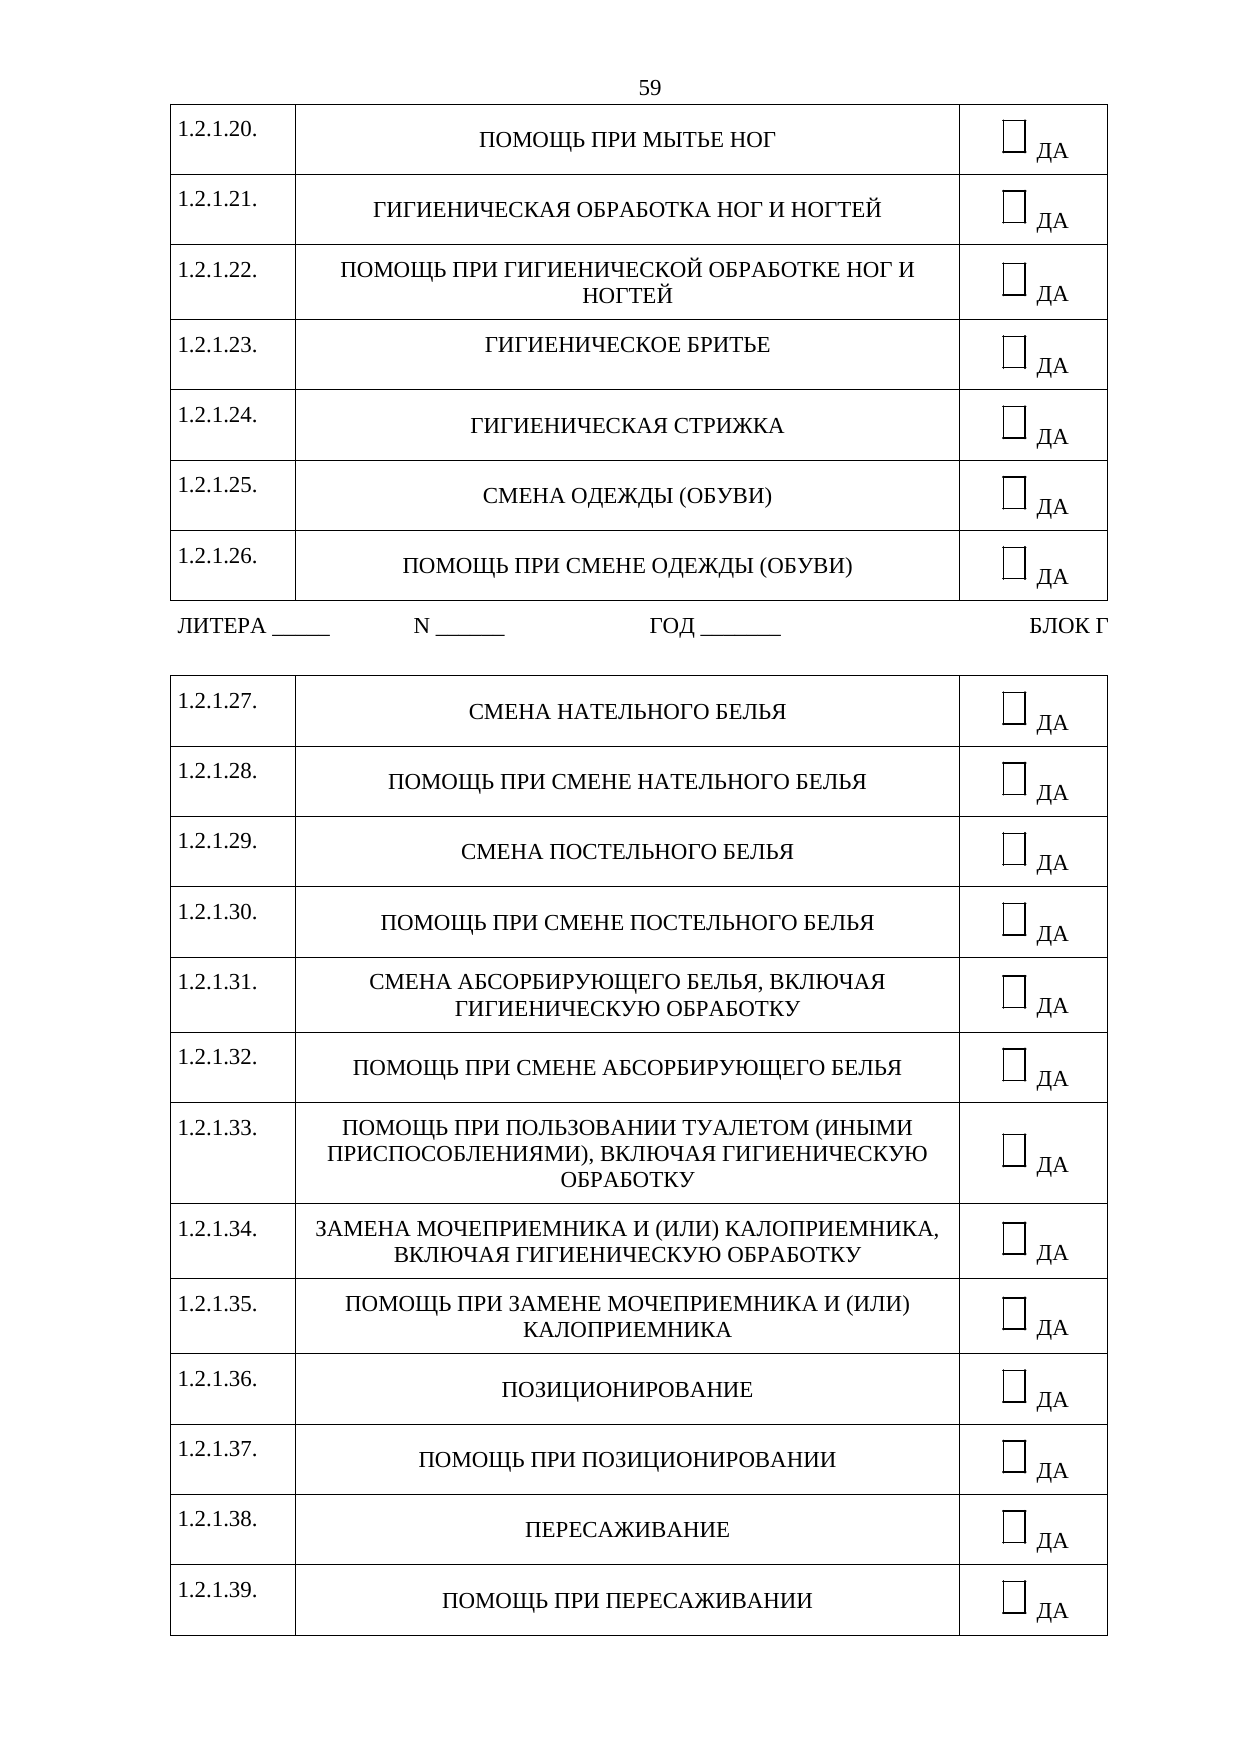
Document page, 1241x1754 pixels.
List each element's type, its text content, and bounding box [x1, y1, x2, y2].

table_cell ДА [960, 1279, 1107, 1353]
table_cell 1.2.1.39. [171, 1565, 295, 1634]
table_cell 1.2.1.31. [171, 958, 295, 1032]
table_header СМЕНА НАТЕЛЬНОГО БЕЛЬЯ [296, 676, 959, 746]
table_cell 1.2.1.38. [171, 1495, 295, 1564]
table_cell ДА [960, 1204, 1107, 1278]
table_cell 1.2.1.32. [171, 1033, 295, 1102]
table_cell ГОД _______ [643, 601, 879, 649]
table_cell ДА [960, 1565, 1107, 1634]
table_cell ДА [960, 747, 1107, 816]
table_header ДА [960, 676, 1107, 746]
table_cell 1.2.1.30. [171, 887, 295, 957]
table_cell ГИГИЕНИЧЕСКАЯ ОБРАБОТКА НОГ И НОГТЕЙ [296, 175, 959, 244]
table_cell ПОМОЩЬ ПРИ ПОЛЬЗОВАНИИ ТУАЛЕТОМ (ИНЫМИ ПРИСПОСОБЛЕНИЯМИ), ВКЛЮЧАЯ ГИГИЕНИЧЕСКУЮ ОБРАБОТКУ [296, 1103, 959, 1203]
table_cell ДА [960, 105, 1107, 174]
table_cell 1.2.1.29. [171, 817, 295, 886]
table_cell ПОМОЩЬ ПРИ СМЕНЕ АБСОРБИРУЮЩЕГО БЕЛЬЯ [296, 1033, 959, 1102]
table_cell 1.2.1.35. [171, 1279, 295, 1353]
table_cell 1.2.1.25. [171, 461, 295, 530]
table_cell ЛИТЕРА _____ [171, 601, 407, 649]
table_cell ДА [960, 887, 1107, 957]
table_cell 1.2.1.26. [171, 531, 295, 600]
table_cell 1.2.1.33. [171, 1103, 295, 1203]
table_cell ДА [960, 390, 1107, 460]
table_cell ПОЗИЦИОНИРОВАНИЕ [296, 1354, 959, 1423]
table_cell ГИГИЕНИЧЕСКАЯ СТРИЖКА [296, 390, 959, 460]
table_cell ДА [960, 245, 1107, 319]
table_cell ДА [960, 175, 1107, 244]
table_cell ПОМОЩЬ ПРИ СМЕНЕ ОДЕЖДЫ (ОБУВИ) [296, 531, 959, 600]
table_cell ПОМОЩЬ ПРИ СМЕНЕ ПОСТЕЛЬНОГО БЕЛЬЯ [296, 887, 959, 957]
table_cell ДА [960, 1103, 1107, 1203]
table_cell ДА [960, 1033, 1107, 1102]
table_cell 1.2.1.23. [171, 320, 295, 389]
table_cell ПОМОЩЬ ПРИ МЫТЬЕ НОГ [296, 105, 959, 174]
table_cell 1.2.1.34. [171, 1204, 295, 1278]
table_cell ДА [960, 531, 1107, 600]
table_cell ДА [960, 461, 1107, 530]
table_cell ПОМОЩЬ ПРИ ЗАМЕНЕ МОЧЕПРИЕМНИКА И (ИЛИ) КАЛОПРИЕМНИКА [296, 1279, 959, 1353]
table_cell СМЕНА АБСОРБИРУЮЩЕГО БЕЛЬЯ, ВКЛЮЧАЯ ГИГИЕНИЧЕСКУЮ ОБРАБОТКУ [296, 958, 959, 1032]
table_cell ДА [960, 1354, 1107, 1423]
table_cell 1.2.1.36. [171, 1354, 295, 1423]
table_cell N ______ [407, 601, 643, 649]
table_cell ДА [960, 1495, 1107, 1564]
table_cell ПОМОЩЬ ПРИ СМЕНЕ НАТЕЛЬНОГО БЕЛЬЯ [296, 747, 959, 816]
table_cell 1.2.1.22. [171, 245, 295, 319]
table_cell ПОМОЩЬ ПРИ ГИГИЕНИЧЕСКОЙ ОБРАБОТКЕ НОГ И НОГТЕЙ [296, 245, 959, 319]
table_cell 1.2.1.21. [171, 175, 295, 244]
table_cell СМЕНА ОДЕЖДЫ (ОБУВИ) [296, 461, 959, 530]
table_cell ДА [960, 1425, 1107, 1494]
table_cell ПЕРЕСАЖИВАНИЕ [296, 1495, 959, 1564]
table_cell БЛОК Г [879, 600, 1115, 649]
table_cell 1.2.1.28. [171, 747, 295, 816]
table_header 1.2.1.27. [171, 676, 295, 746]
table_cell 1.2.1.20. [171, 105, 295, 174]
table_cell ПОМОЩЬ ПРИ ПОЗИЦИОНИРОВАНИИ [296, 1425, 959, 1494]
table_cell ДА [960, 320, 1107, 389]
table_cell ГИГИЕНИЧЕСКОЕ БРИТЬЕ [296, 320, 959, 389]
table_cell 1.2.1.37. [171, 1425, 295, 1494]
table_cell ДА [960, 817, 1107, 886]
table_cell ПОМОЩЬ ПРИ ПЕРЕСАЖИВАНИИ [296, 1565, 959, 1634]
table_cell 1.2.1.24. [171, 390, 295, 460]
table_cell ДА [960, 958, 1107, 1032]
table_cell СМЕНА ПОСТЕЛЬНОГО БЕЛЬЯ [296, 817, 959, 886]
table_cell ЗАМЕНА МОЧЕПРИЕМНИКА И (ИЛИ) КАЛОПРИЕМНИКА, ВКЛЮЧАЯ ГИГИЕНИЧЕСКУЮ ОБРАБОТКУ [296, 1204, 959, 1278]
